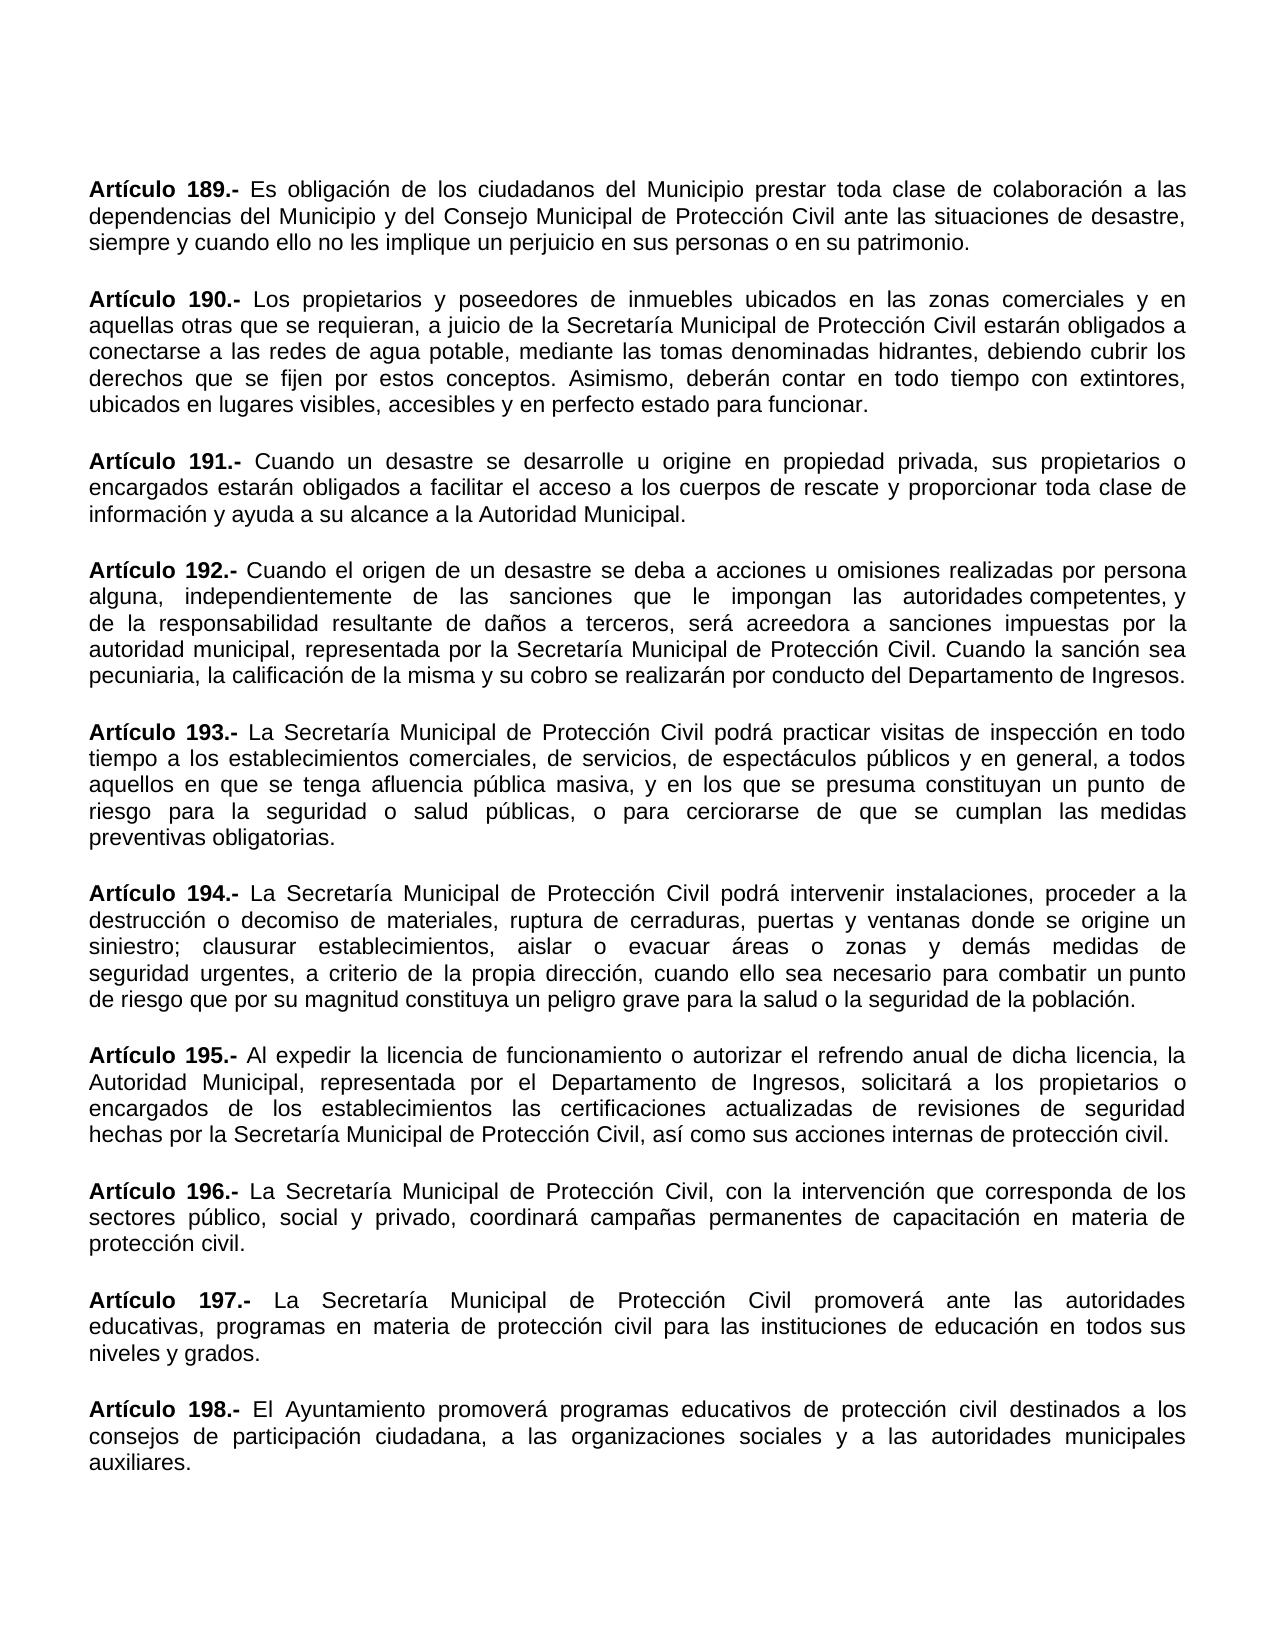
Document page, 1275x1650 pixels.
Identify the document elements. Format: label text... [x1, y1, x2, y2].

text Artículo 190.- Los propietarios y poseedores de inmuebles ubicados en las zonas comerciales y en aquellas otras que se requieran, a juicio de la Secretaría Municipal de Protección Civil estarán obligados a conectarse a las redes de agua potable, mediante las tomas denominadas hidrantes, debiendo cubrir los derechos que se fijen por estos conceptos. Asimismo, deberán contar en todo tiempo con extintores, ubicados en lugares visibles, accesibles y en perfecto estado para funcionar. [89, 286, 1186, 417]
text Artículo 194.- La Secretaría Municipal de Protección Civil podrá intervenir instalaciones, proceder a la destrucción o decomiso de materiales, ruptura de cerraduras, puertas y ventanas donde se origine un siniestro; clausurar establecimientos, aislar o evacuar áreas o zonas y demás medidas de seguridad urgentes, a criterio de la propia dirección, cuando ello sea necesario para combatir un punto de riesgo que por su magnitud constituya un peligro grave para la salud o la seguridad de la población. [89, 880, 1186, 1012]
text Artículo 191.- Cuando un desastre se desarrolle u origine en propiedad privada, sus propietarios o encargados estarán obligados a facilitar el acceso a los cuerpos de rescate y proporcionar toda clase de información y ayuda a su alcance a la Autoridad Municipal. [89, 448, 1186, 527]
text Artículo 196.- La Secretaría Municipal de Protección Civil, con la intervención que corresponda de los sectores público, social y privado, coordinará campañas permanentes de capacitación en materia de protección civil. [89, 1178, 1186, 1257]
text Artículo 195.- Al expedir la licencia de funcionamiento o autorizar el refrendo anual de dicha licencia, la Autoridad Municipal, representada por el Departamento de Ingresos, solicitará a los propietarios o encargados de los establecimientos las certificaciones actualizadas de revisiones de seguridad hechas por la Secretaría Municipal de Protección Civil, así como sus acciones internas de protección civil. [89, 1042, 1186, 1148]
text Artículo 192.- Cuando el origen de un desastre se deba a acciones u omisiones realizadas por persona alguna, independientemente de las sanciones que le impongan las autoridades competentes, y de la responsabilidad resultante de daños a terceros, será acreedora a sanciones impuestas por la autoridad municipal, representada por la Secretaría Municipal de Protección Civil. Cuando la sanción sea pecuniaria, la calificación de la misma y su cobro se realizarán por conducto del Departamento de Ingresos. [89, 557, 1186, 689]
text Artículo 198.- El Ayuntamiento promoverá programas educativos de protección civil destinados a los consejos de participación ciudadana, a las organizaciones sociales y a las autoridades municipales auxiliares. [89, 1396, 1186, 1476]
text Artículo 189.- Es obligación de los ciudadanos del Municipio prestar toda clase de colaboración a las dependencias del Municipio y del Consejo Municipal de Protección Civil ante las situaciones de desastre, siempre y cuando ello no les implique un perjuicio en sus personas o en su patrimonio. [89, 176, 1186, 256]
text Artículo 193.- La Secretaría Municipal de Protección Civil podrá practicar visitas de inspección en todo tiempo a los establecimientos comerciales, de servicios, de espectáculos públicos y en general, a todos aquellos en que se tenga afluencia pública masiva, y en los que se presuma constituyan un punto de riesgo para la seguridad o salud públicas, o para cerciorarse de que se cumplan las medidas preventivas obligatorias. [89, 719, 1186, 851]
text Artículo 197.- La Secretaría Municipal de Protección Civil promoverá ante las autoridades educativas, programas en materia de protección civil para las instituciones de educación en todos sus niveles y grados. [89, 1287, 1186, 1366]
